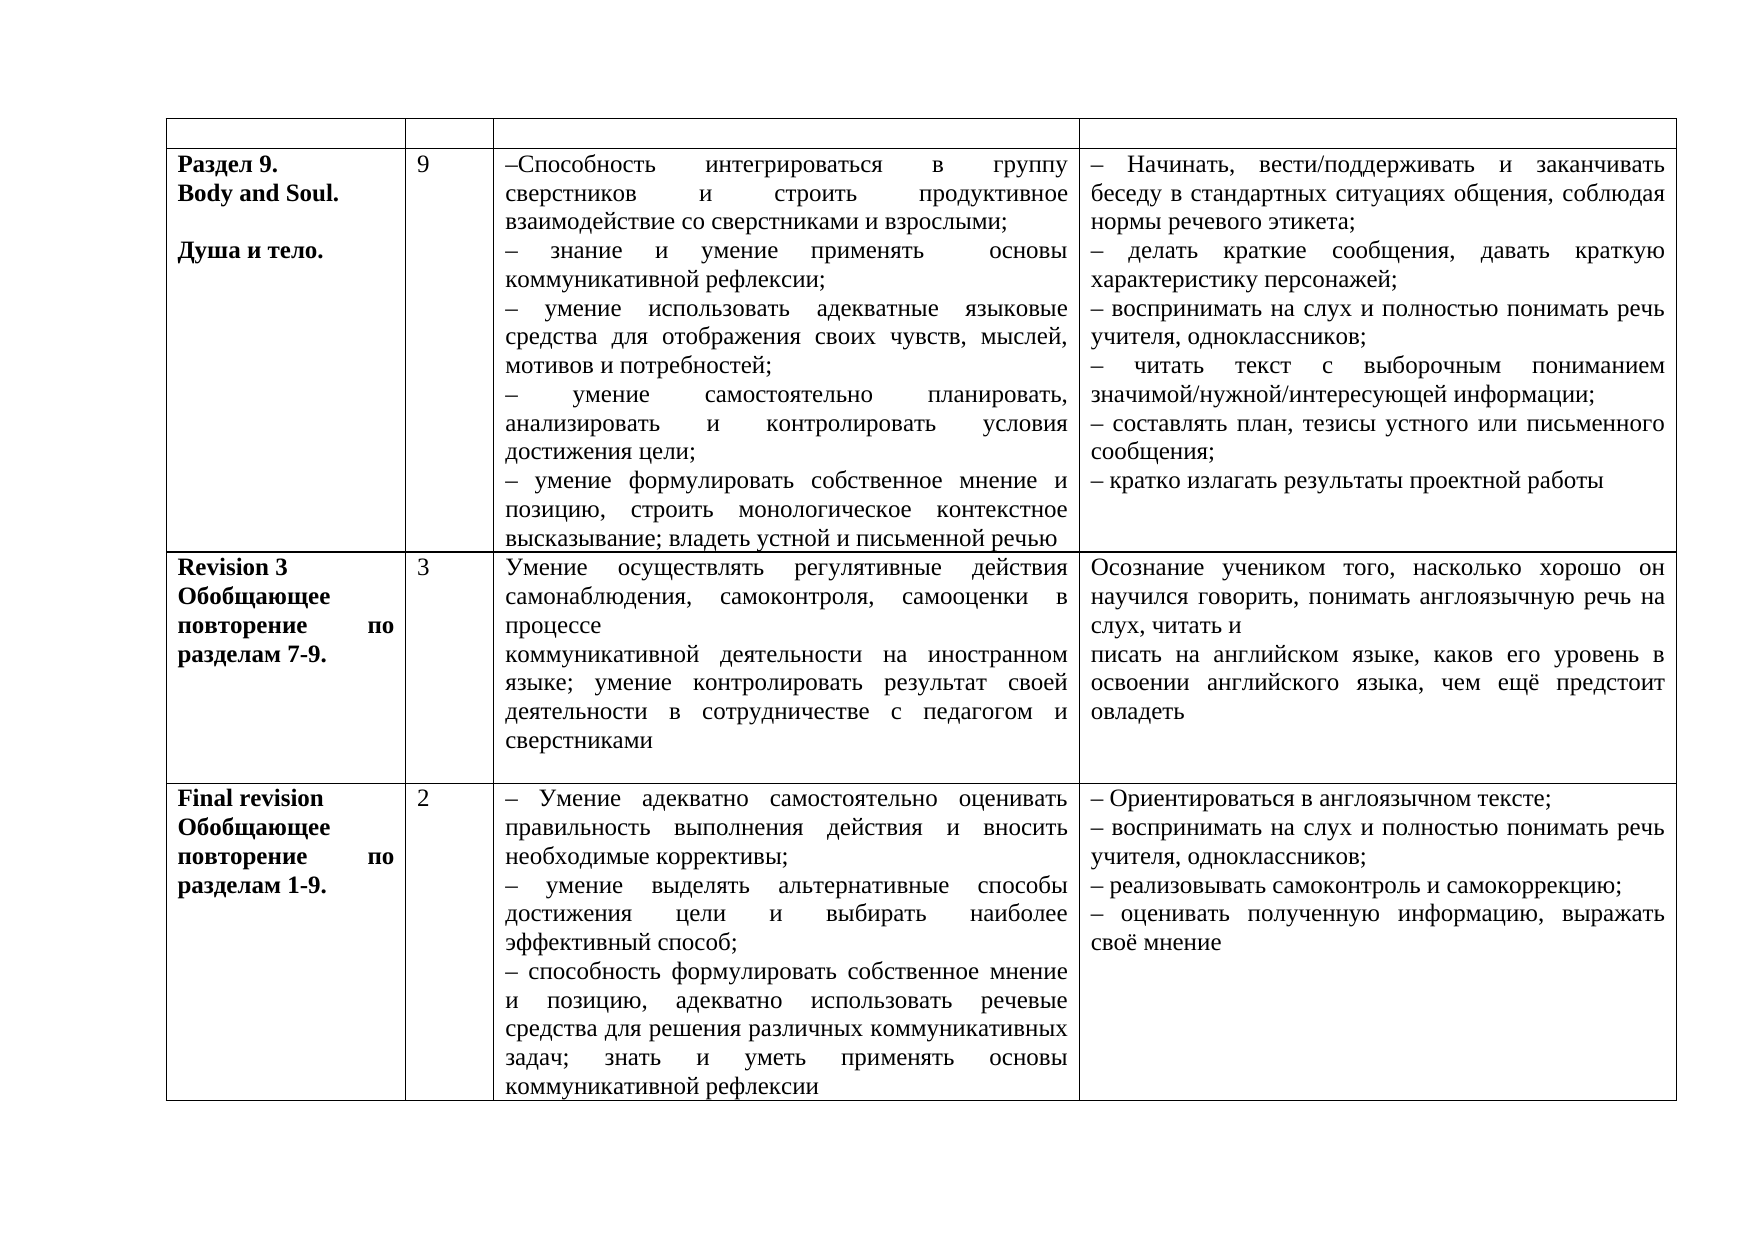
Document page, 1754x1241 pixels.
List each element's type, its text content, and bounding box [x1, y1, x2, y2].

table_cell Умение осуществлять регулятивные действия самонаблюдения, самоконтроля, самооценки в процессе коммуникативной деятельности на иностранном языке; умение контролировать результат своей деятельности в сотрудничестве с педагогом и сверстниками [494, 553, 1079, 782]
table_cell 9 [406, 119, 493, 148]
table_cell Раздел 9. Body and Soul. Душа и тело. [167, 149, 405, 551]
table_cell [167, 784, 405, 1100]
table_cell 9 [406, 149, 493, 551]
table_cell 3 [406, 553, 493, 782]
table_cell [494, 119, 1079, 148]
table_cell – Начинать, вести/поддерживать и заканчивать беседу в стандартных ситуациях общения, соблюдая нормы речевого этикета; – делать краткие сообщения, давать краткую характеристику персонажей; – воспринимать на слух и полностью понимать речь учителя, одноклассников; – читать текст с выборочным пониманием значимой/нужной/интересующей информации; – составлять план, тезисы устного или письменного сообщения; – кратко излагать результаты проектной работы [1080, 149, 1676, 551]
table_cell –Способность интегрироваться в группу сверстников и строить продуктивное взаимодействие со сверстниками и взрослыми; – знание и умение применять основы коммуникативной рефлексии; – умение использовать адекватные языковые средства для отображения своих чувств, мыслей, мотивов и потребностей; – умение самостоятельно планировать, анализировать и контролировать условия достижения цели; – умение формулировать собственное мнение и позицию, строить монологическое контекстное высказывание; владеть устной и письменной речью [494, 149, 1079, 551]
table_cell Revision 3 Обобщающее повторение по разделам 7-9. [167, 553, 405, 782]
table_cell Осознание учеником того, насколько хорошо он научился говорить, понимать англоязычную речь на слух, читать и писать на английском языке, каков его уровень в освоении английского языка, чем ещё предстоит овладеть [1080, 553, 1676, 782]
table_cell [494, 784, 1079, 1100]
table_cell 2 [406, 784, 493, 1100]
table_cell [1080, 784, 1676, 1100]
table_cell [167, 119, 405, 148]
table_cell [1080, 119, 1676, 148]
